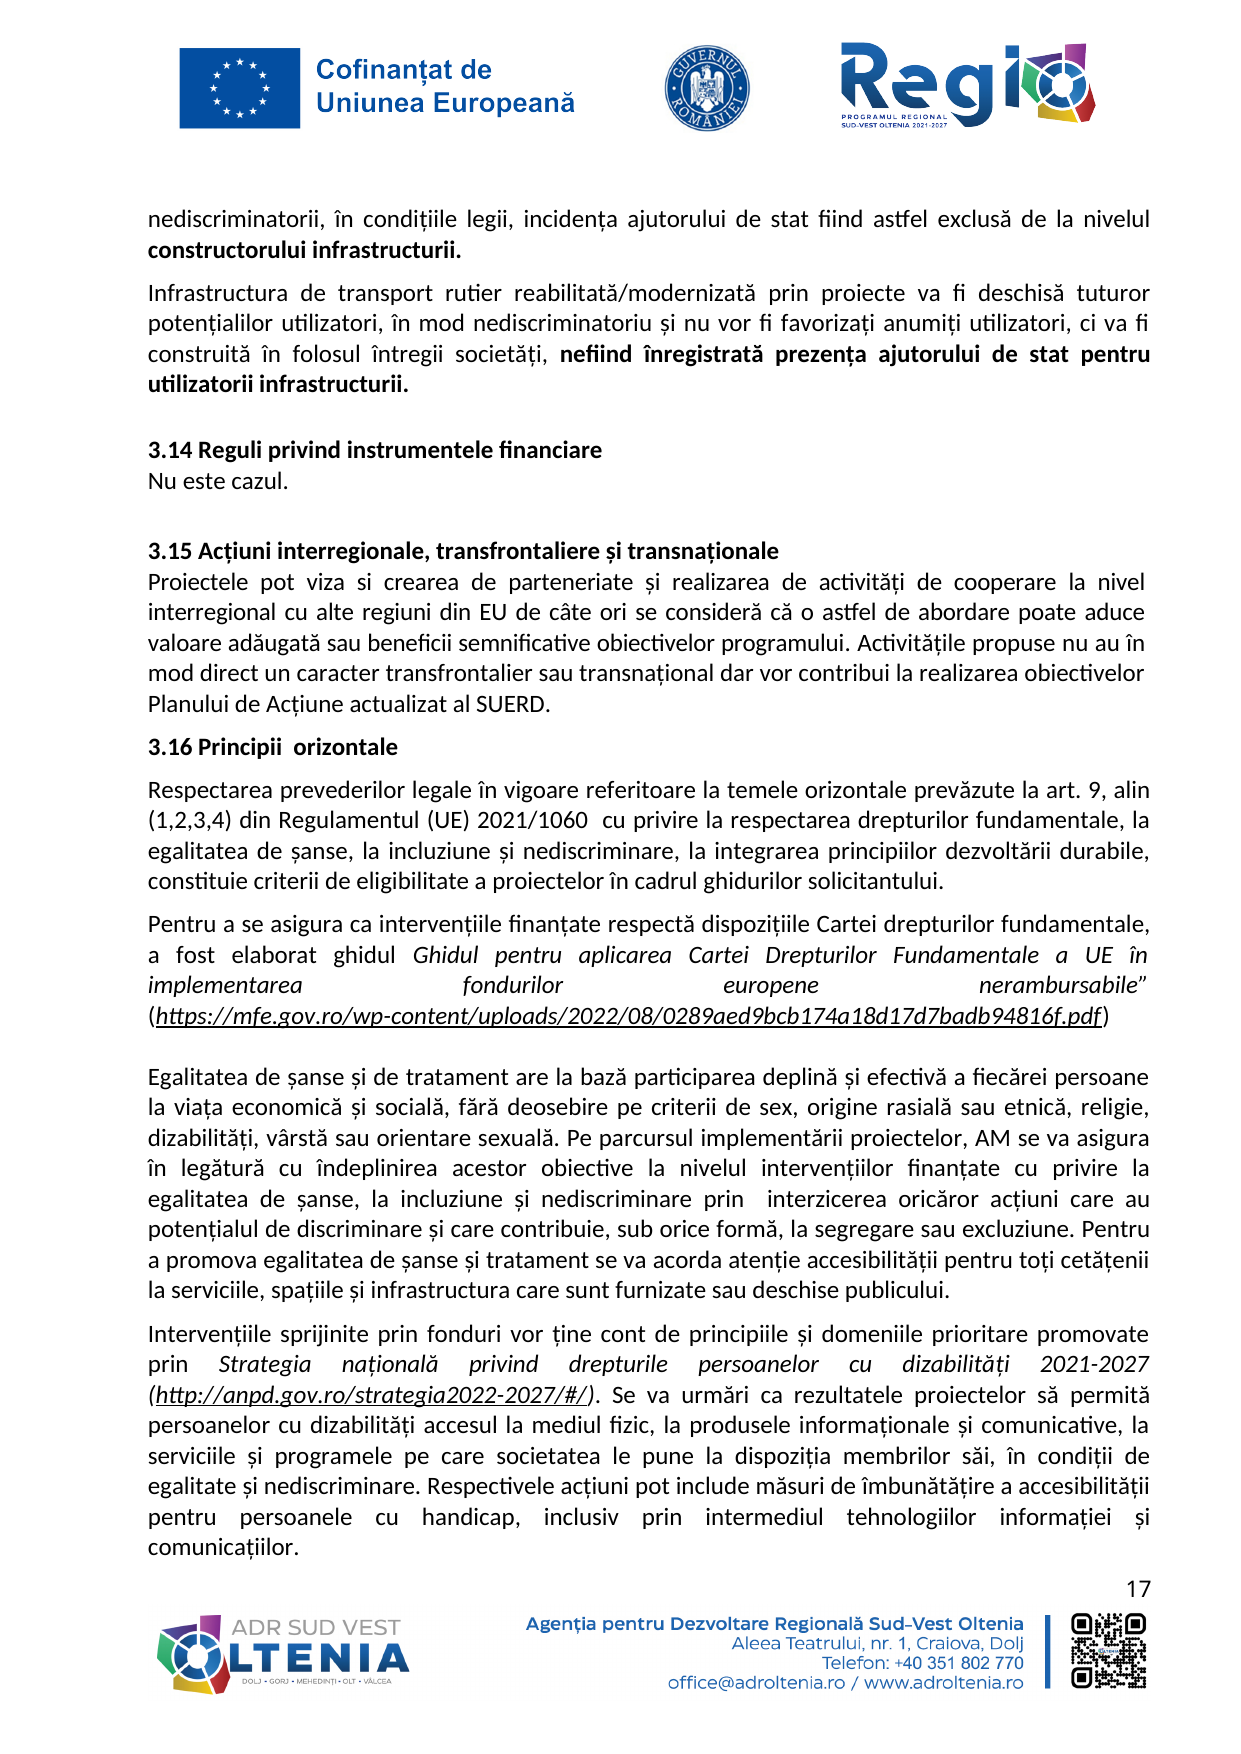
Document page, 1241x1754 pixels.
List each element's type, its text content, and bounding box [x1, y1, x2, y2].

text Egalitatea de șanse și de tratament are la bază participarea deplină și efectivă a fiecărei persoane la viața economică și socială, fără deosebire pe criterii de sex, origine rasială sau etnică, religie, dizabilități, vârstă sau orientare sexuală. Pe parcursul implementării proiectelor, AM se va asigura în legătură cu îndeplinirea acestor obiective la nivelul intervențiilor finanțate cu privire la egalitatea de șanse, la incluziune și nediscriminare prin interzicerea oricăror acțiuni care au potențialul de discriminare și care contribuie, sub orice formă, la segregare sau excluziune. Pentru a promova egalitatea de șanse și tratament se va acorda atenție accesibilității pentru toți cetățenii la serviciile, spațiile și infrastructura care sunt furnizate sau deschise publicului. [148, 1061, 1152, 1305]
picture [174, 43, 577, 132]
subtitle 3.14 Reguli privind instrumentele financiare [148, 434, 1152, 465]
picture [660, 43, 755, 133]
subtitle 3.16 Principii orizontale [148, 731, 1152, 761]
text Respectarea prevederilor legale în vigoare referitoare la temele orizontale prevăzute la art. 9, alin (1,2,3,4) din Regulamentul (UE) 2021/1060 cu privire la respectarea drepturilor fundamentale, la egalitatea de șanse, la incluziune și nediscriminare, la integrarea principiilor dezvoltării durabile, constituie criterii de eligibilitate a proiectelor în cadrul ghidurilor solicitantului. [148, 774, 1152, 896]
picture [839, 41, 1098, 131]
text Proiectele pot viza si crearea de parteneriate și realizarea de activități de cooperare la nivel interregional cu alte regiuni din EU de câte ori se consideră că o astfel de abordare poate aduce valoare adăugată sau beneficii semnificative obiectivelor programului. Activitățile propuse nu au în mod direct un caracter transfrontalier sau transnațional dar vor contribui la realizarea obiectivelor Planului de Acțiune actualizat al SUERD. [148, 566, 1146, 718]
text Nu este cazul. [148, 465, 1152, 495]
text Infrastructura de transport rutier reabilitată/modernizată prin proiecte va fi deschisă tuturor potențialilor utilizatori, în mod nediscriminatoriu și nu vor fi favorizați anumiți utilizatori, ci va fi construită în folosul întregii societăţi, nefiind înregistrată prezența ajutorului de stat pentru utilizatorii infrastructurii. [148, 277, 1152, 399]
text Intervențiile sprijinite prin fonduri vor ține cont de principiile și domeniile prioritare promovate prin Strategia națională privind drepturile persoanelor cu dizabilități 2021-2027 (http://anpd.gov.ro/strategia2022-2027/#/). Se va urmări ca rezultatele proiectelor să permită persoanelor cu dizabilități accesul la mediul fizic, la produsele informaționale și comunicative, la serviciile și programele pe care societatea le pune la dispoziția membrilor săi, în condiții de egalitate și nediscriminare. Respectivele acțiuni pot include măsuri de îmbunătățire a accesibilității pentru persoanele cu handicap, inclusiv prin intermediul tehnologiilor informației și comunicațiilor. [148, 1318, 1152, 1562]
picture [147, 1604, 1151, 1701]
text Pentru a se asigura ca intervențiile finanțate respectă dispozițiile Cartei drepturilor fundamentale, a fost elaborat ghidul Ghidul pentru aplicarea Cartei Drepturilor Fundamentale a UE în implementarea fondurilor europene nerambursabile” (https://mfe.gov.ro/wp-content/uploads/2022/08/0289aed9bcb174a18d17d7badb94816f.pdf) [148, 908, 1152, 1031]
subtitle 3.15 Acțiuni interregionale, transfrontaliere și transnaționale [148, 535, 1152, 566]
